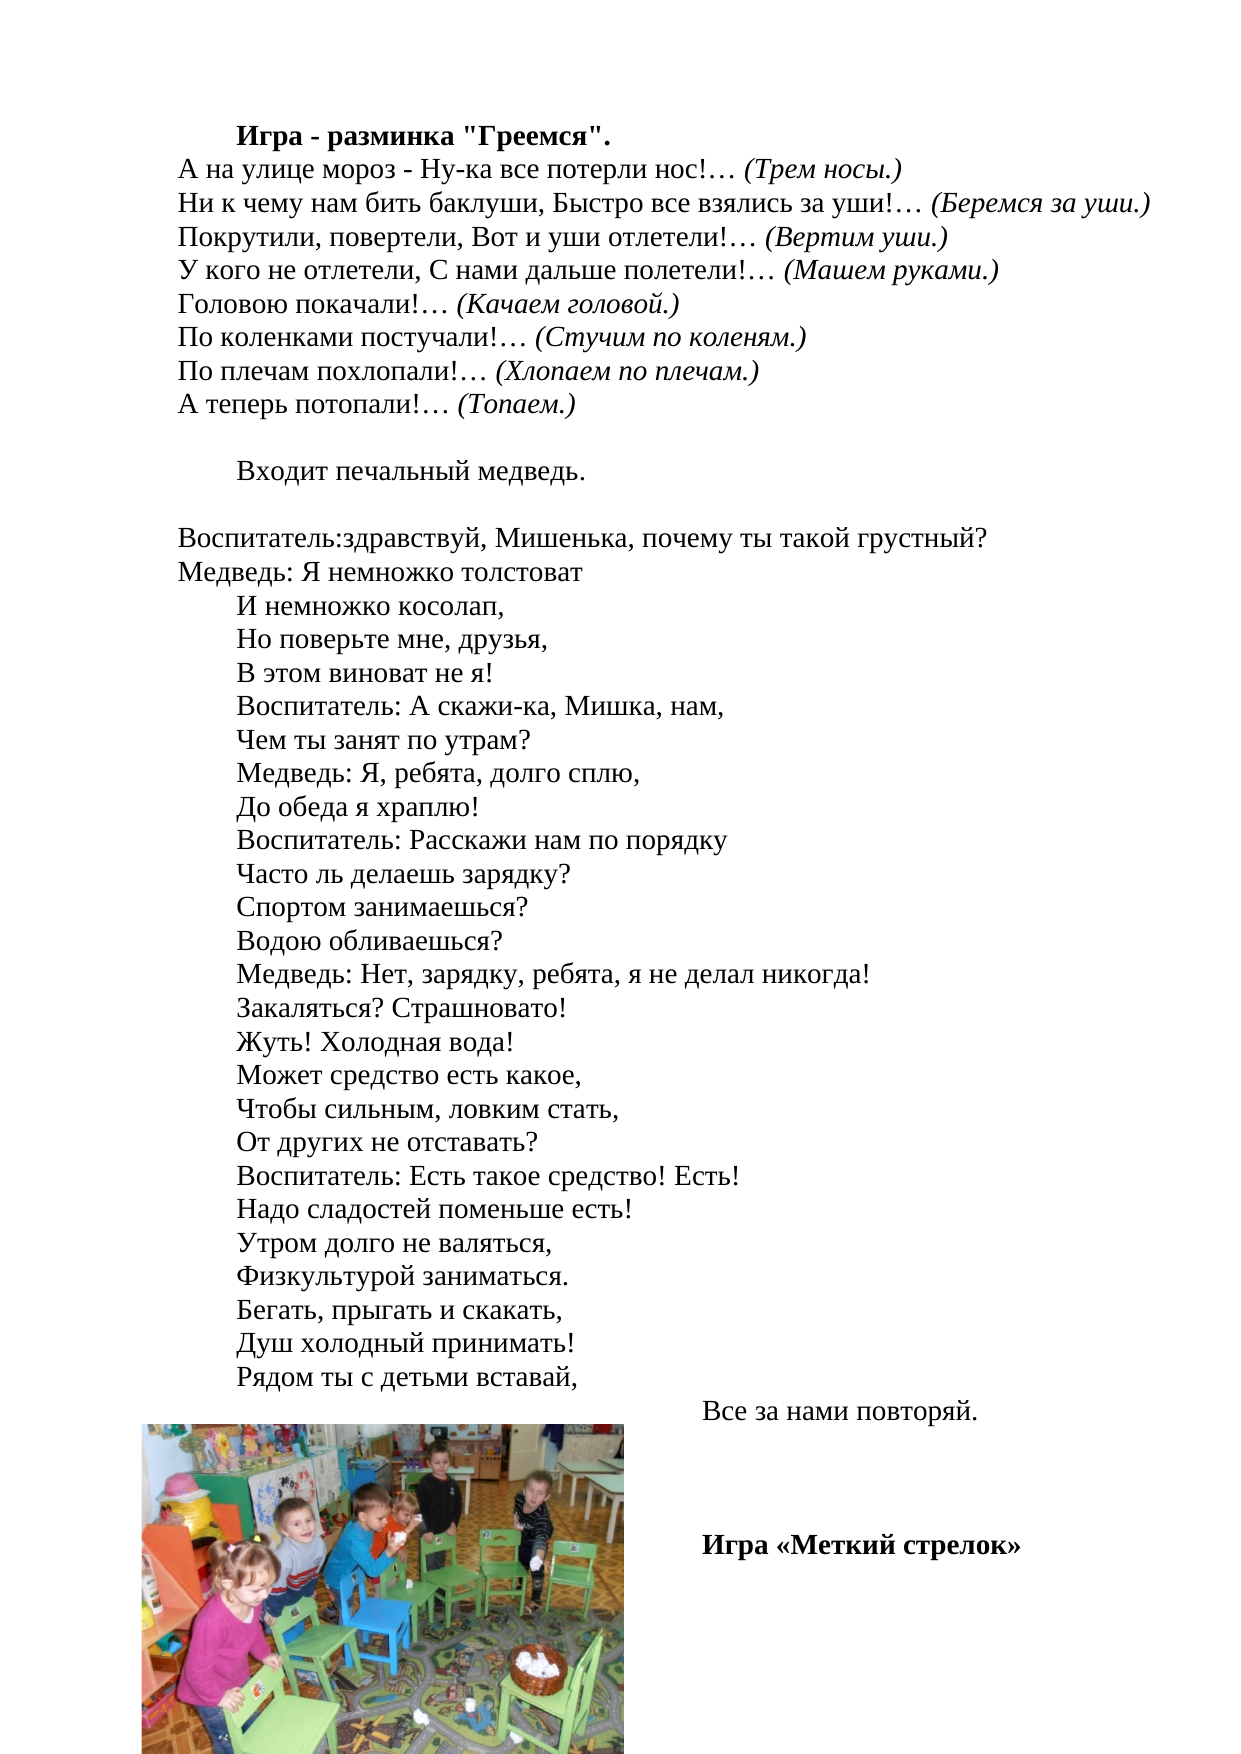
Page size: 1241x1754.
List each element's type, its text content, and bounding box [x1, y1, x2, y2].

text Воспитатель:здравствуй, Мишенька, почему ты такой грустный? [177, 521, 1152, 554]
text Воспитатель: Есть такое средство! Есть! [177, 1158, 1152, 1191]
text В этом виноват не я! [177, 655, 1152, 688]
text И немножко косолап, [177, 588, 1152, 621]
text Чтобы сильным, ловким стать, [177, 1091, 1152, 1124]
text Водою обливаешься? [177, 923, 1152, 957]
text Все за нами повторяй. [177, 1393, 1152, 1426]
text Душ холодный принимать! [177, 1326, 1152, 1359]
text Может средство есть какое, [177, 1057, 1152, 1091]
text Чем ты занят по утрам? [177, 722, 1152, 755]
text Бегать, прыгать и скакать, [177, 1292, 1152, 1326]
text От других не отставать? [177, 1124, 1152, 1158]
text Но поверьте мне, друзья, [177, 621, 1152, 655]
text Спортом занимаешься? [177, 889, 1152, 923]
text Медведь: Нет, зарядку, ребята, я не делал никогда! [177, 957, 1152, 990]
text Физкультурой заниматься. [177, 1258, 1152, 1292]
text Утром долго не валяться, [177, 1225, 1152, 1258]
picture [141, 1424, 624, 1754]
text Медведь: Я, ребята, долго сплю, [177, 755, 1152, 789]
text Медведь: Я немножко толстоват [177, 554, 1152, 588]
text Игра «Меткий стрелок» [624, 1527, 1152, 1560]
text Жуть! Холодная вода! [177, 1024, 1152, 1057]
text Воспитатель: Расскажи нам по порядку [177, 822, 1152, 856]
text Воспитатель: А скажи-ка, Мишка, нам, [177, 688, 1152, 722]
text Входит печальный медведь. [177, 453, 1152, 487]
text Надо сладостей поменьше есть! [177, 1191, 1152, 1225]
text До обеда я храплю! [177, 789, 1152, 822]
text Закаляться? Страшновато! [177, 990, 1152, 1024]
text Рядом ты с детьми вставай, [177, 1359, 1152, 1393]
text Игра - разминка "Греемся". А на улице мороз - Ну-ка все потерли нос!… (Трем носы.) Ни к чему нам бить баклуши, Быстро все взялись за уши!… (Беремся за уши.) Покрутили, повертели, Вот и уши отлетели!… (Вертим уши.) У кого не отлетели, С нами дальше полетели!… (Машем руками.) Головою покачали!… (Качаем головой.) По коленками постучали!… (Стучим по коленям.) По плечам похлопали!… (Хлопаем по плечам.) А теперь потопали!… (Топаем.) [177, 118, 1152, 420]
text Часто ль делаешь зарядку? [177, 856, 1152, 889]
